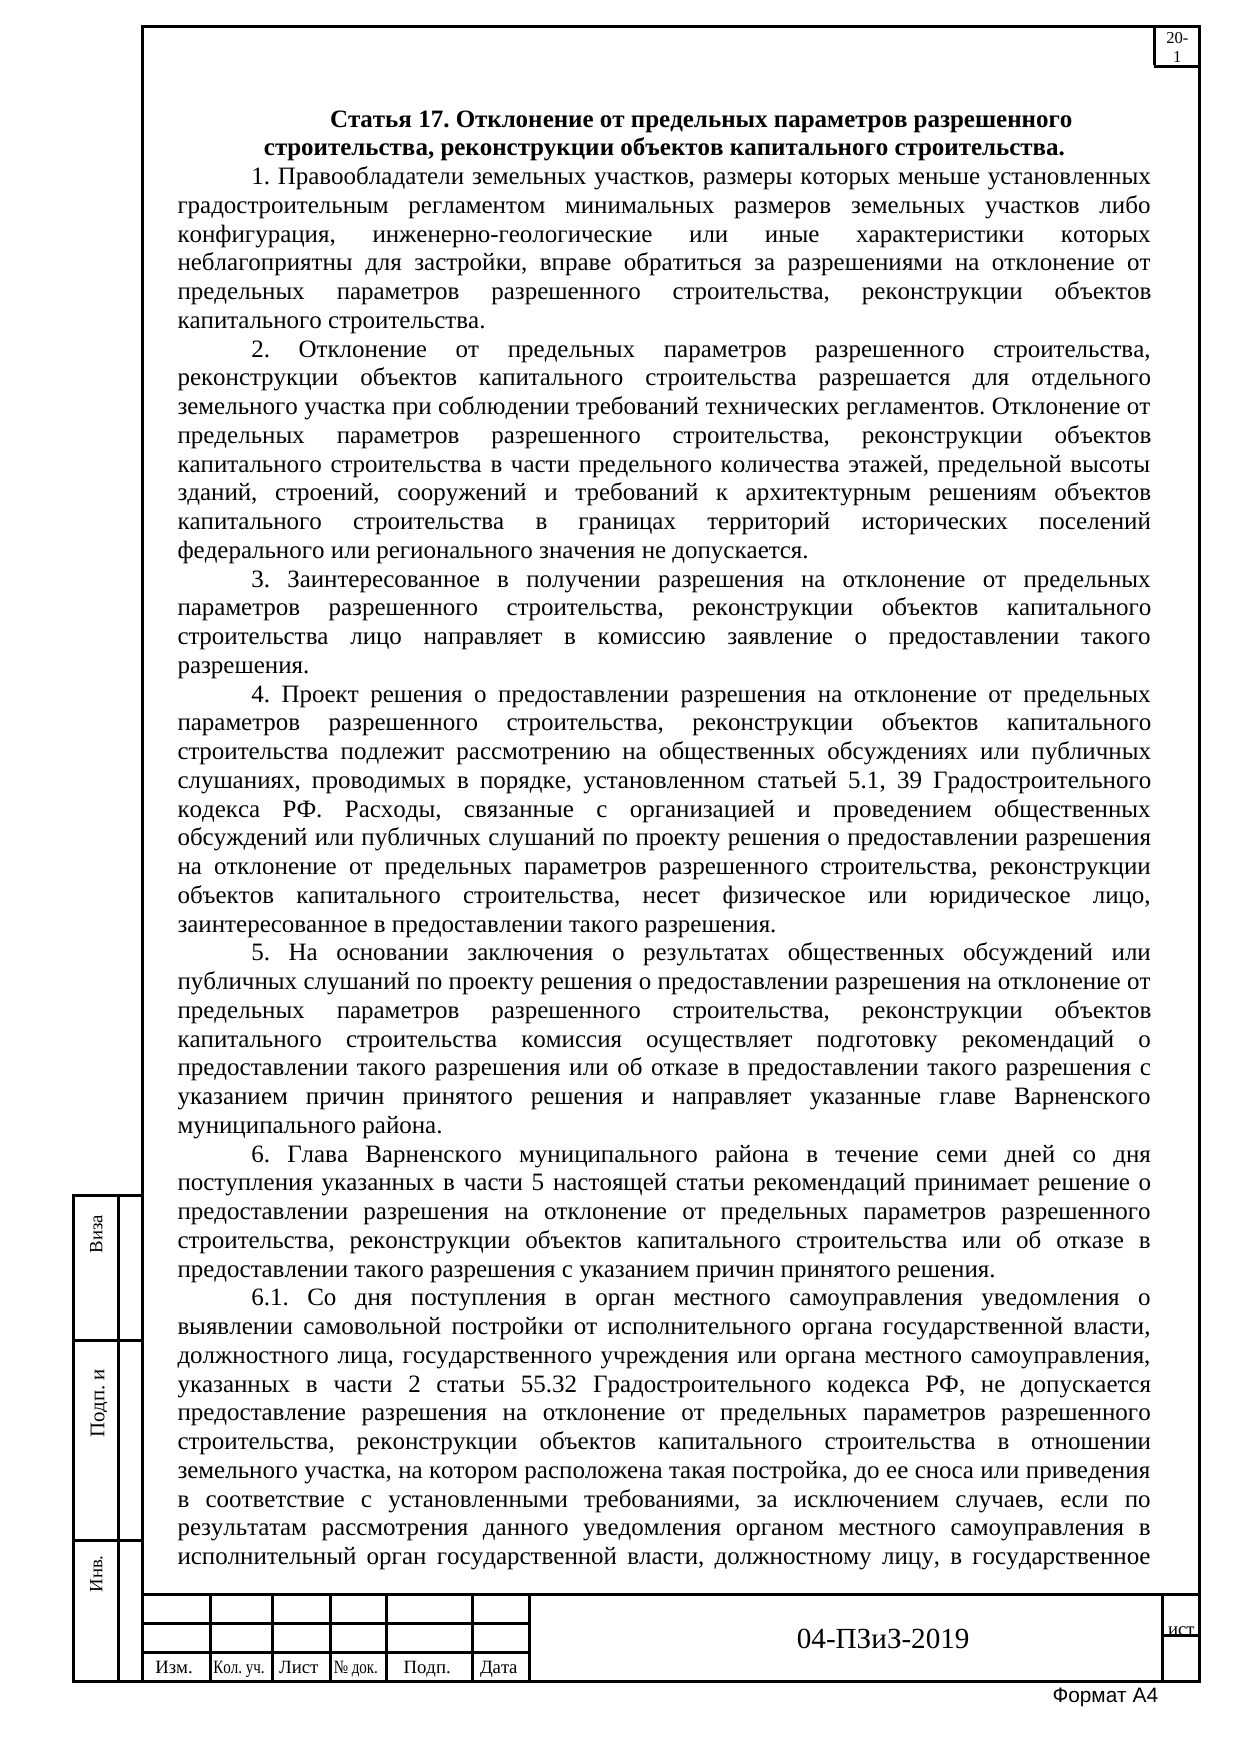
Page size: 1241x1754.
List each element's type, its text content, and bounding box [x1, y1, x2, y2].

text 1. Правообладатели земельных участков, размеры которых меньше установленных градостроительным регламентом минимальных размеров земельных участков либо конфигурация, инженерно-геологические или иные характеристики которых неблагоприятны для застройки, вправе обратиться за разрешениями на отклонение от предельных параметров разрешенного строительства, реконструкции объектов капитального строительства. [177, 161, 1152, 334]
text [177, 1282, 1152, 1570]
text 4. Проект решения о предоставлении разрешения на отклонение от предельных параметров разрешенного строительства, реконструкции объектов капитального строительства подлежит рассмотрению на общественных обсуждениях или публичных слушаниях, проводимых в порядке, установленном статьей 5.1, 39 Градостроительного кодекса РФ. Расходы, связанные с организацией и проведением общественных обсуждений или публичных слушаний по проекту решения о предоставлении разрешения на отклонение от предельных параметров разрешенного строительства, реконструкции объектов капитального строительства, несет физическое или юридическое лицо, заинтересованное в предоставлении такого разрешения. [177, 679, 1152, 937]
text 3. Заинтересованное в получении разрешения на отклонение от предельных параметров разрешенного строительства, реконструкции объектов капитального строительства лицо направляет в комиссию заявление о предоставлении такого разрешения. [177, 564, 1152, 679]
text 5. На основании заключения о результатах общественных обсуждений или публичных слушаний по проекту решения о предоставлении разрешения на отклонение от предельных параметров разрешенного строительства, реконструкции объектов капитального строительства комиссия осуществляет подготовку рекомендаций о предоставлении такого разрешения или об отказе в предоставлении такого разрешения с указанием причин принятого решения и направляет указанные главе Варненского муниципального района. [177, 937, 1152, 1139]
subtitle Статья 17. Отклонение от предельных параметров разрешенного строительства, реконструкции объектов капитального строительства. [177, 104, 1152, 161]
text 6. Глава Варненского муниципального района в течение семи дней со дня поступления указанных в части 5 настоящей статьи рекомендаций принимает решение о предоставлении разрешения на отклонение от предельных параметров разрешенного строительства, реконструкции объектов капитального строительства или об отказе в предоставлении такого разрешения с указанием причин принятого решения. [177, 1139, 1152, 1282]
text 2. Отклонение от предельных параметров разрешенного строительства, реконструкции объектов капитального строительства разрешается для отдельного земельного участка при соблюдении требований технических регламентов. Отклонение от предельных параметров разрешенного строительства, реконструкции объектов капитального строительства в части предельного количества этажей, предельной высоты зданий, строений, сооружений и требований к архитектурным решениям объектов капитального строительства в границах территорий исторических поселений федерального или регионального значения не допускается. [177, 334, 1152, 564]
